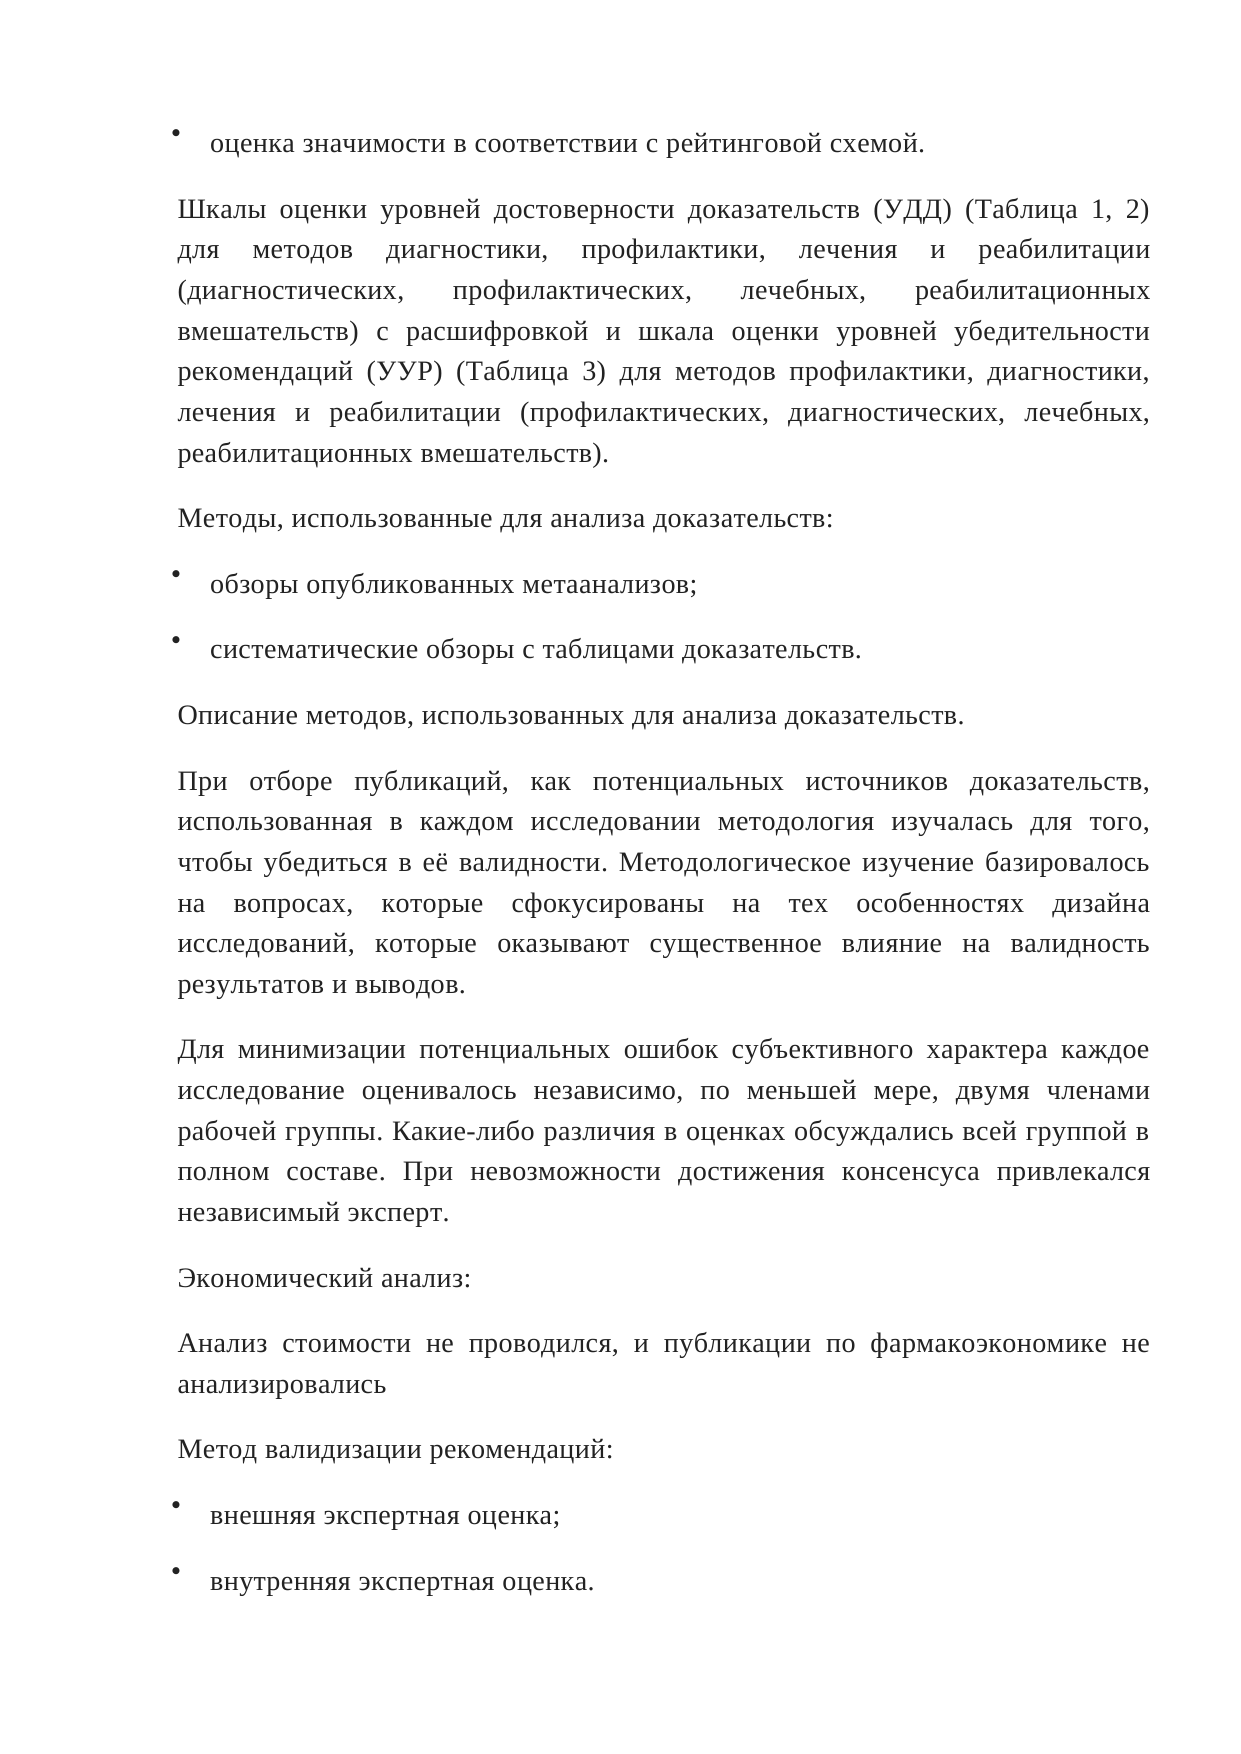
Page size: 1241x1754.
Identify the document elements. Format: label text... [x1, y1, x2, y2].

list внутренняя экспертная оценка. [172, 1556, 1152, 1596]
text Методы, использованные для анализа доказательств: [177, 493, 1152, 534]
list оценка значимости в соответствии с рейтинговой схемой. [172, 118, 1152, 159]
list систематические обзоры с таблицами доказательств. [172, 624, 1152, 665]
text Метод валидизации рекомендаций: [177, 1424, 1152, 1465]
text Шкалы оценки уровней достоверности доказательств (УДД) (Таблица 1, 2) для методов диагностики, профилактики, лечения и реабилитации (диагностических, профилактических, лечебных, реабилитационных вмешательств) с расшифровкой и шкала оценки уровней убедительности рекомендаций (УУР) (Таблица 3) для методов профилактики, диагностики, лечения и реабилитации (профилактических, диагностических, лечебных, реабилитационных вмешательств). [177, 184, 1152, 468]
text Для минимизации потенциальных ошибок субъективного характера каждое исследование оценивалось независимо, по меньшей мере, двумя членами рабочей группы. Какие-либо различия в оценках обсуждались всей группой в полном составе. При невозможности достижения консенсуса привлекался независимый эксперт. [177, 1024, 1152, 1227]
text При отборе публикаций, как потенциальных источников доказательств, использованная в каждом исследовании методология изучалась для того, чтобы убедиться в её валидности. Методологическое изучение базировалось на вопросах, которые сфокусированы на тех особенностях дизайна исследований, которые оказывают существенное влияние на валидность результатов и выводов. [177, 756, 1152, 999]
list внешняя экспертная оценка; [172, 1490, 1152, 1531]
text Экономический анализ: [177, 1252, 1152, 1293]
list обзоры опубликованных метаанализов; [172, 559, 1152, 599]
text Анализ стоимости не проводился, и публикации по фармакоэкономике не анализировались [177, 1318, 1152, 1399]
text Описание методов, использованных для анализа доказательств. [177, 690, 1152, 731]
